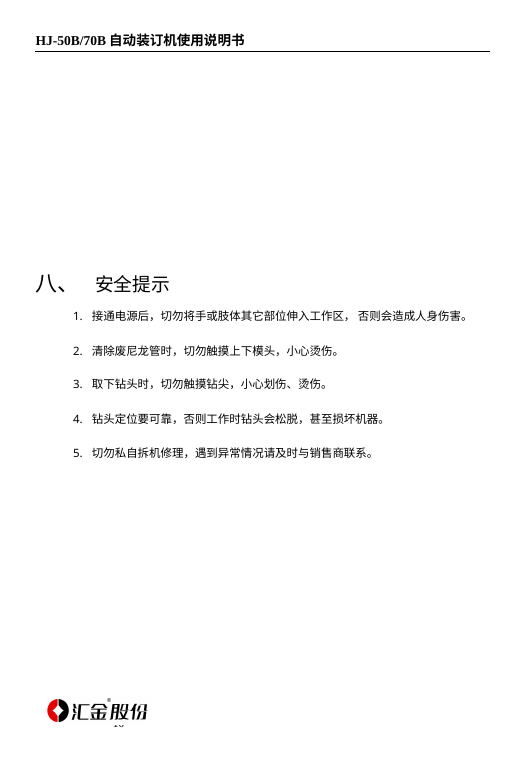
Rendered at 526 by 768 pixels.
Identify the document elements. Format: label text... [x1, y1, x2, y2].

list 切勿私自拆机修理，遇到异常情况请及时与销售商联系。 [73, 435, 490, 469]
list 取下钻头时，切勿触摸钻尖，小心划伤、烫伤。 [73, 367, 490, 401]
list 接通电源后，切勿将手或肢体其它部位伸入工作区， 否则会造成人身伤害。 [73, 299, 490, 333]
list 安全提示 [35, 265, 490, 299]
list 清除废尼龙管时，切勿触摸上下模头，小心烫伤。 [73, 333, 490, 367]
picture [45, 695, 151, 725]
list 钻头定位要可靠，否则工作时钻头会松脱，甚至损坏机器。 [73, 401, 490, 435]
